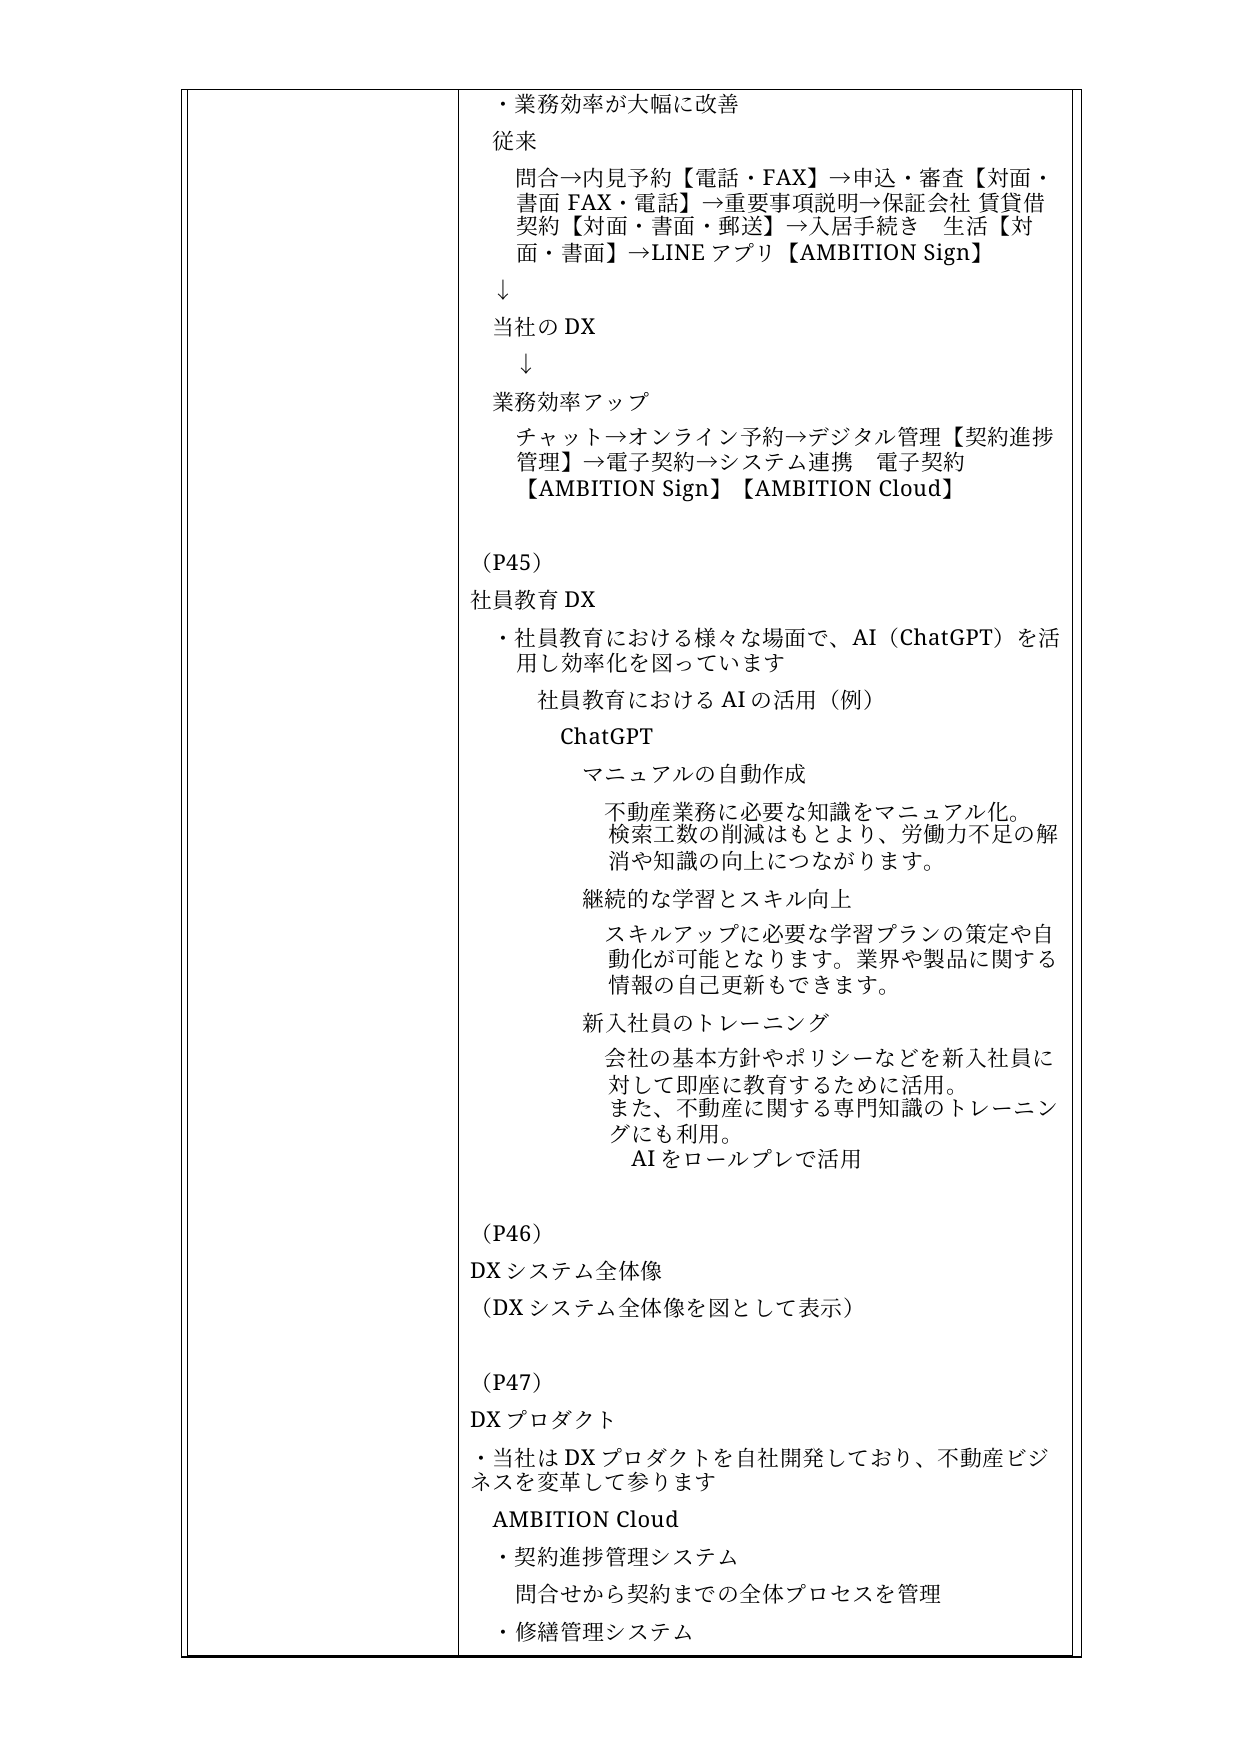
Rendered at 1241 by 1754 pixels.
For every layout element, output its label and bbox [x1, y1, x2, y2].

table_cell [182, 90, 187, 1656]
table_cell [459, 90, 1072, 1655]
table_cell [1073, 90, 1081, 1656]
table_cell [188, 90, 458, 1655]
